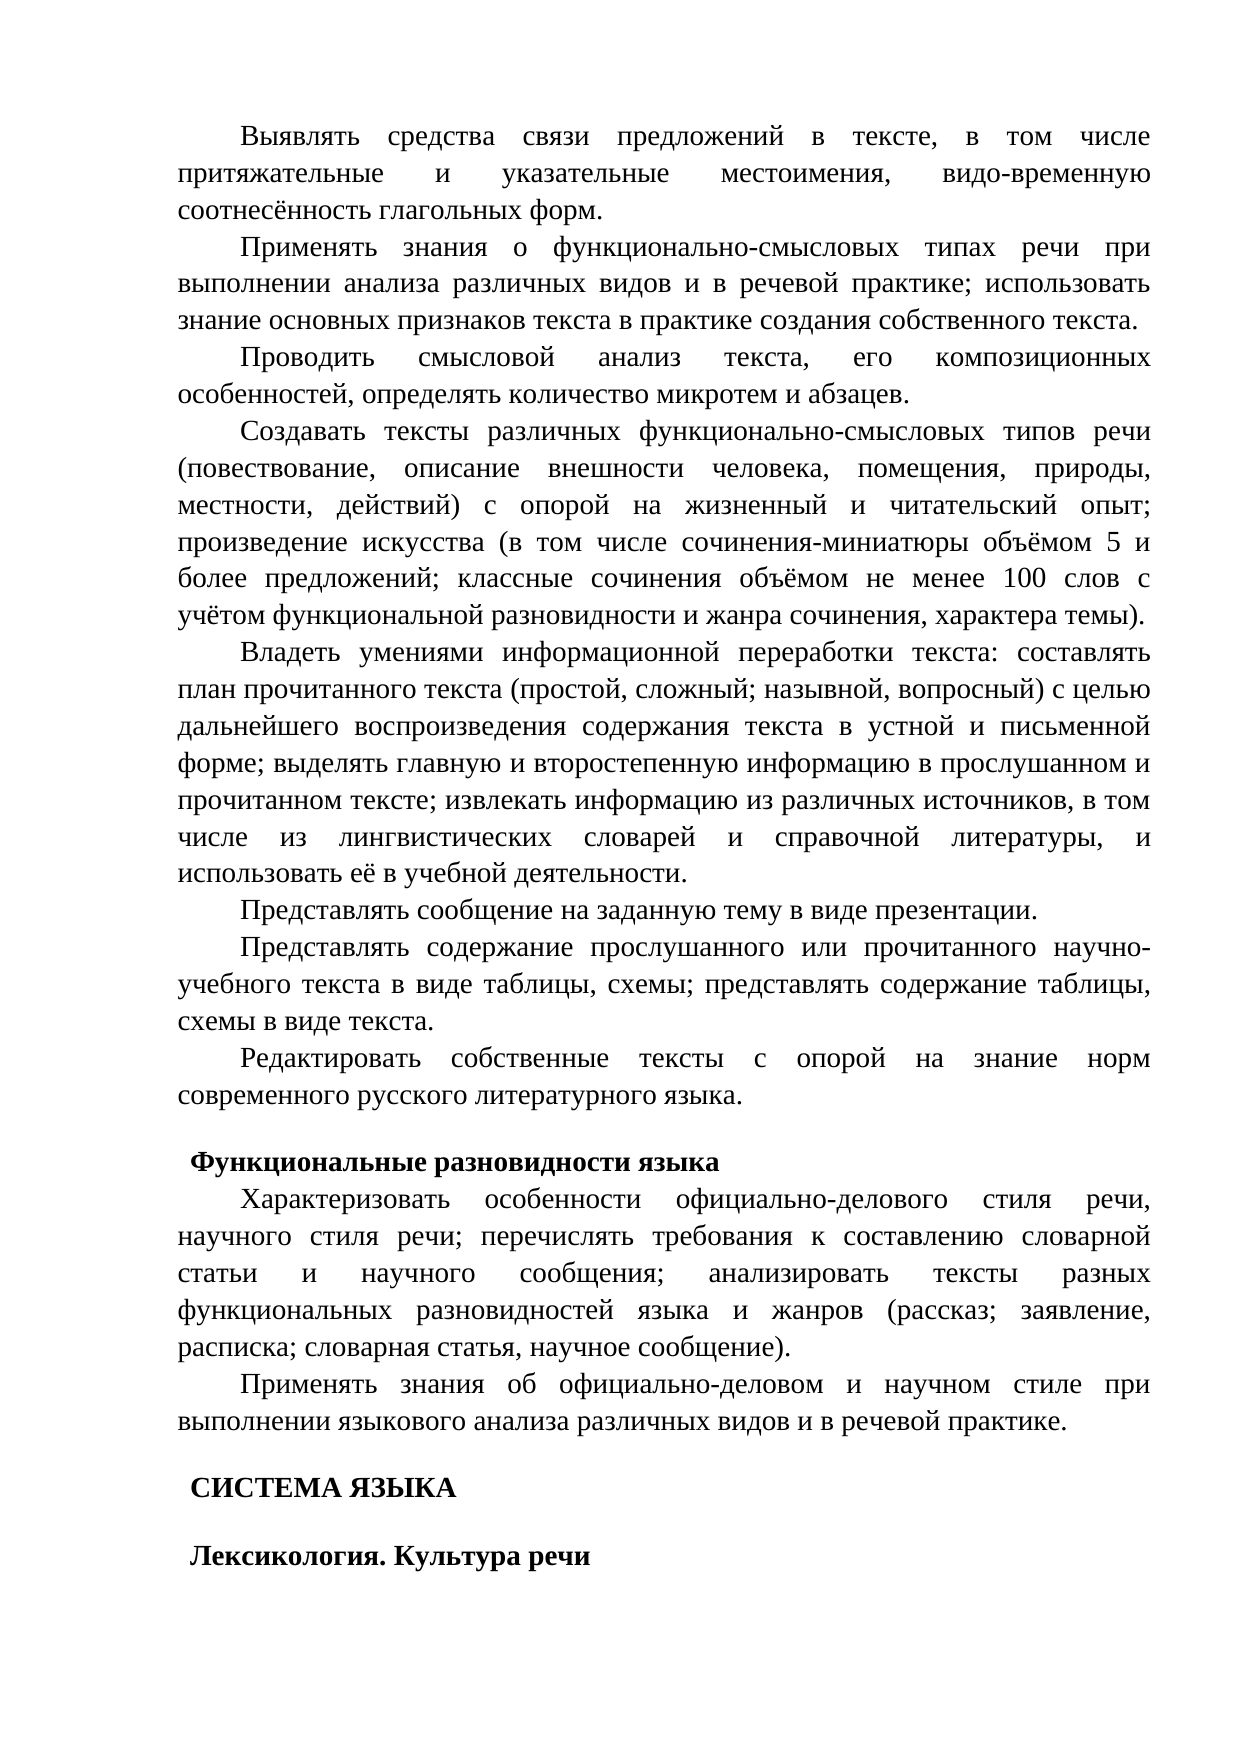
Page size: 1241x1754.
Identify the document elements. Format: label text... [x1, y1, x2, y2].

text Лексикология. Культура речи [190, 1538, 1152, 1571]
text Редактировать собственные тексты с опорой на знание норм современного русского литературного языка. [177, 1040, 1152, 1110]
text Представлять сообщение на заданную тему в виде презентации. [177, 892, 1152, 926]
text Применять знания о функционально-смысловых типах речи при выполнении анализа различных видов и в речевой практике; использовать знание основных признаков текста в практике создания собственного текста. [177, 229, 1152, 336]
text Владеть умениями информационной переработки текста: составлять план прочитанного текста (простой, сложный; назывной, вопросный) с целью дальнейшего воспроизведения содержания текста в устной и письменной форме; выделять главную и второстепенную информацию в прослушанном и прочитанном тексте; извлекать информацию из различных источников, в том числе из лингвистических словарей и справочной литературы, и использовать её в учебной деятельности. [177, 634, 1152, 889]
text Функциональные разновидности языка [190, 1144, 1152, 1178]
text Проводить смысловой анализ текста, его композиционных особенностей, определять количество микротем и абзацев. [177, 339, 1152, 410]
text СИСТЕМА ЯЗЫКА [190, 1470, 1152, 1504]
text Создавать тексты различных функционально-смысловых типов речи (повествование, описание внешности человека, помещения, природы, местности, действий) с опорой на жизненный и читательский опыт; произведение искусства (в том числе сочинения-миниатюры объёмом 5 и более предложений; классные сочинения объёмом не менее 100 слов с учётом функциональной разновидности и жанра сочинения, характера темы). [177, 413, 1152, 631]
text Выявлять средства связи предложений в тексте, в том числе притяжательные и указательные местоимения, видо-временную соотнесённость глагольных форм. [177, 118, 1152, 225]
text Характеризовать особенности официально-делового стиля речи, научного стиля речи; перечислять требования к составлению словарной статьи и научного сообщения; анализировать тексты разных функциональных разновидностей языка и жанров (рассказ; заявление, расписка; словарная статья, научное сообщение). [177, 1181, 1152, 1362]
text Представлять содержание прослушанного или прочитанного научно-учебного текста в виде таблицы, схемы; представлять содержание таблицы, схемы в виде текста. [177, 929, 1152, 1037]
text Применять знания об официально-деловом и научном стиле при выполнении языкового анализа различных видов и в речевой практике. [177, 1366, 1152, 1436]
